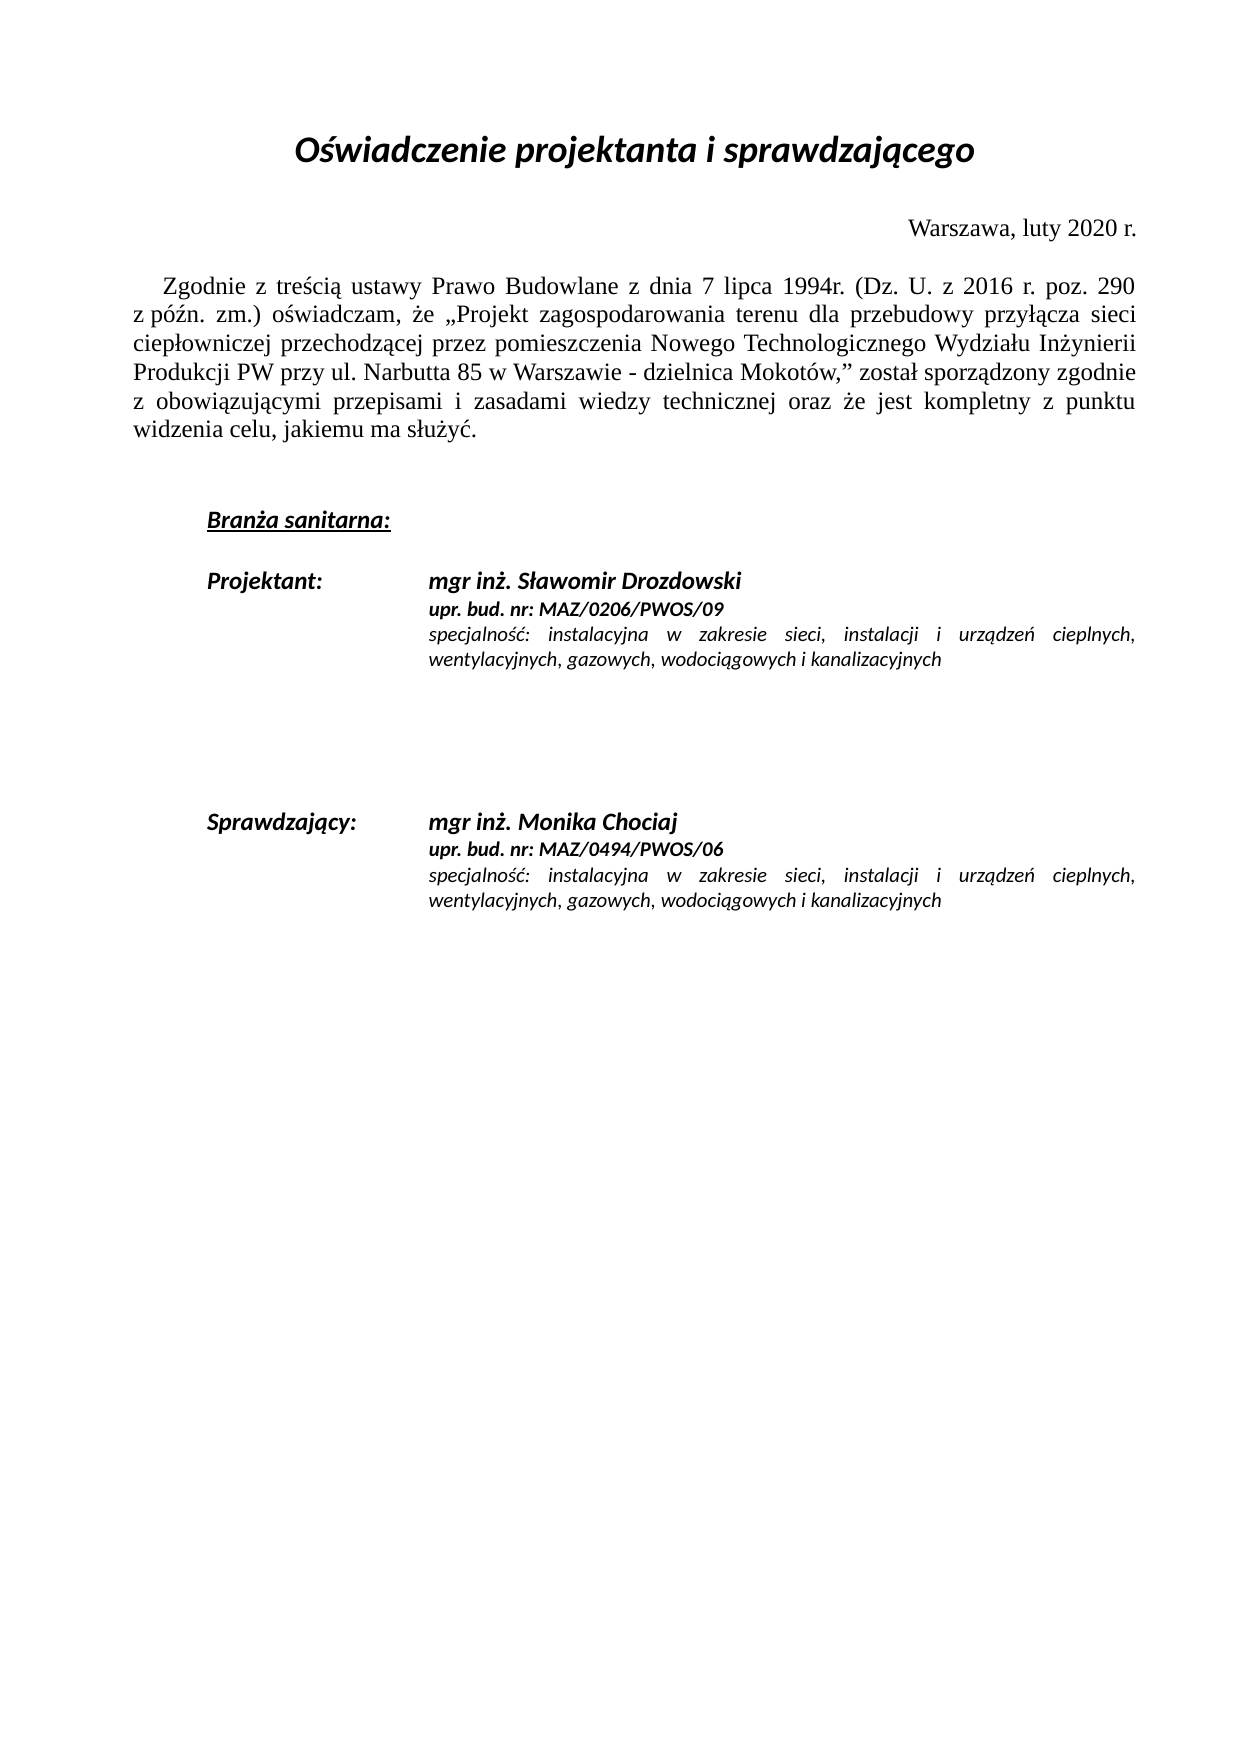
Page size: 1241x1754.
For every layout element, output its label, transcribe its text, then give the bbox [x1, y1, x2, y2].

text specjalność: instalacyjna w zakresie sieci, instalacji i urządzeń cieplnych, wentylacyjnych, gazowych, wodociągowych i kanalizacyjnych [428, 862, 1137, 913]
text Branża sanitarna: [148, 504, 1137, 535]
text Projektant: mgr inż. Sławomir Drozdowski [148, 565, 1137, 596]
text specjalność: instalacyjna w zakresie sieci, instalacji i urządzeń cieplnych, wentylacyjnych, gazowych, wodociągowych i kanalizacyjnych [428, 621, 1137, 672]
text Zgodnie z treścią ustawy Prawo Budowlane z dnia 7 lipca 1994r. (Dz. U. z 2016 r. poz. 290 z późn. zm.) oświadczam, że „Projekt zagospodarowania terenu dla przebudowy przyłącza sieci ciepłowniczej przechodzącej przez pomieszczenia Nowego Technologicznego Wydziału Inżynierii Produkcji PW przy ul. Narbutta 85 w Warszawie - dzielnica Mokotów,” został sporządzony zgodnie z obowiązującymi przepisami i zasadami wiedzy technicznej oraz że jest kompletny z punktu widzenia celu, jakiemu ma służyć. [133, 271, 1137, 443]
text upr. bud. nr: MAZ/0494/PWOS/06 [428, 836, 1137, 862]
text upr. bud. nr: MAZ/0206/PWOS/09 [428, 596, 1137, 621]
text Sprawdzający: mgr inż. Monika Chociaj [148, 806, 1137, 836]
text Warszawa, luty 2020 r. [148, 213, 1137, 242]
text Oświadczenie projektanta i sprawdzającego [133, 126, 1137, 172]
